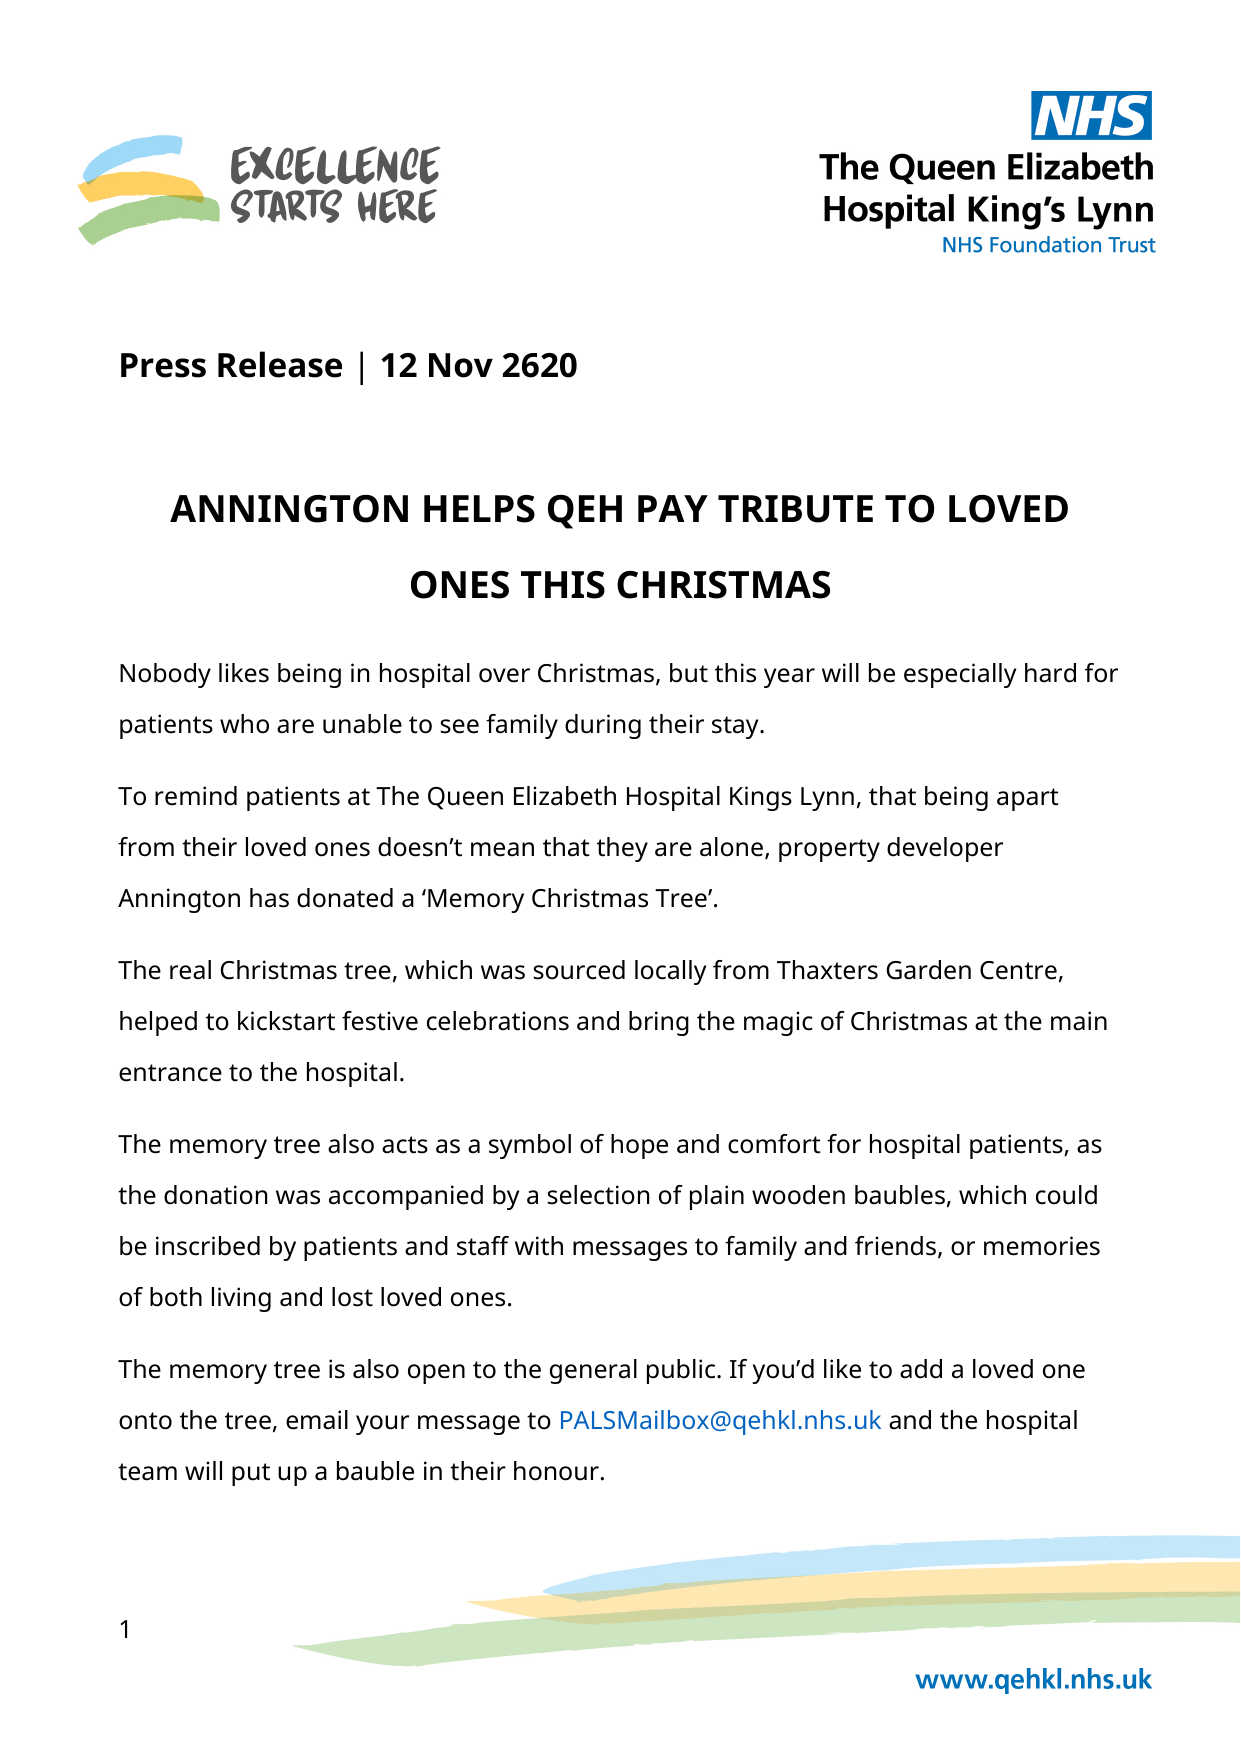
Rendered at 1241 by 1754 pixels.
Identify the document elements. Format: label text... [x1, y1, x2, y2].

text The memory tree also acts as a symbol of hope and comfort for hospital patients, as the donation was accompanied by a selection of plain wooden baubles, which could be inscribed by patients and staff with messages to family and friends, or memories of both living and lost loved ones. [118, 1127, 1122, 1314]
picture [0, 1, 1241, 1754]
text ANNINGTON HELPS QEH PAY TRIBUTE TO LOVED ONES THIS CHRISTMAS [118, 482, 1122, 609]
text The real Christmas tree, which was sourced locally from Thaxters Garden Centre, helped to kickstart festive celebrations and bring the magic of Christmas at the main entrance to the hospital. [118, 953, 1122, 1089]
text The memory tree is also open to the general public. If you’d like to add a loved one onto the tree, email your message to PALSMailbox@qehkl.nhs.uk and the hospital team will put up a bauble in their honour. [118, 1352, 1122, 1488]
subtitle Press Release | 10 Dec 2020 [118, 342, 1122, 387]
text To remind patients at The Queen Elizabeth Hospital Kings Lynn, that being apart from their loved ones doesn’t mean that they are alone, property developer Annington has donated a ‘Memory Christmas Tree’. [118, 779, 1122, 915]
text Nobody likes being in hospital over Christmas, but this year will be especially hard for patients who are unable to see family during their stay. [118, 656, 1122, 741]
